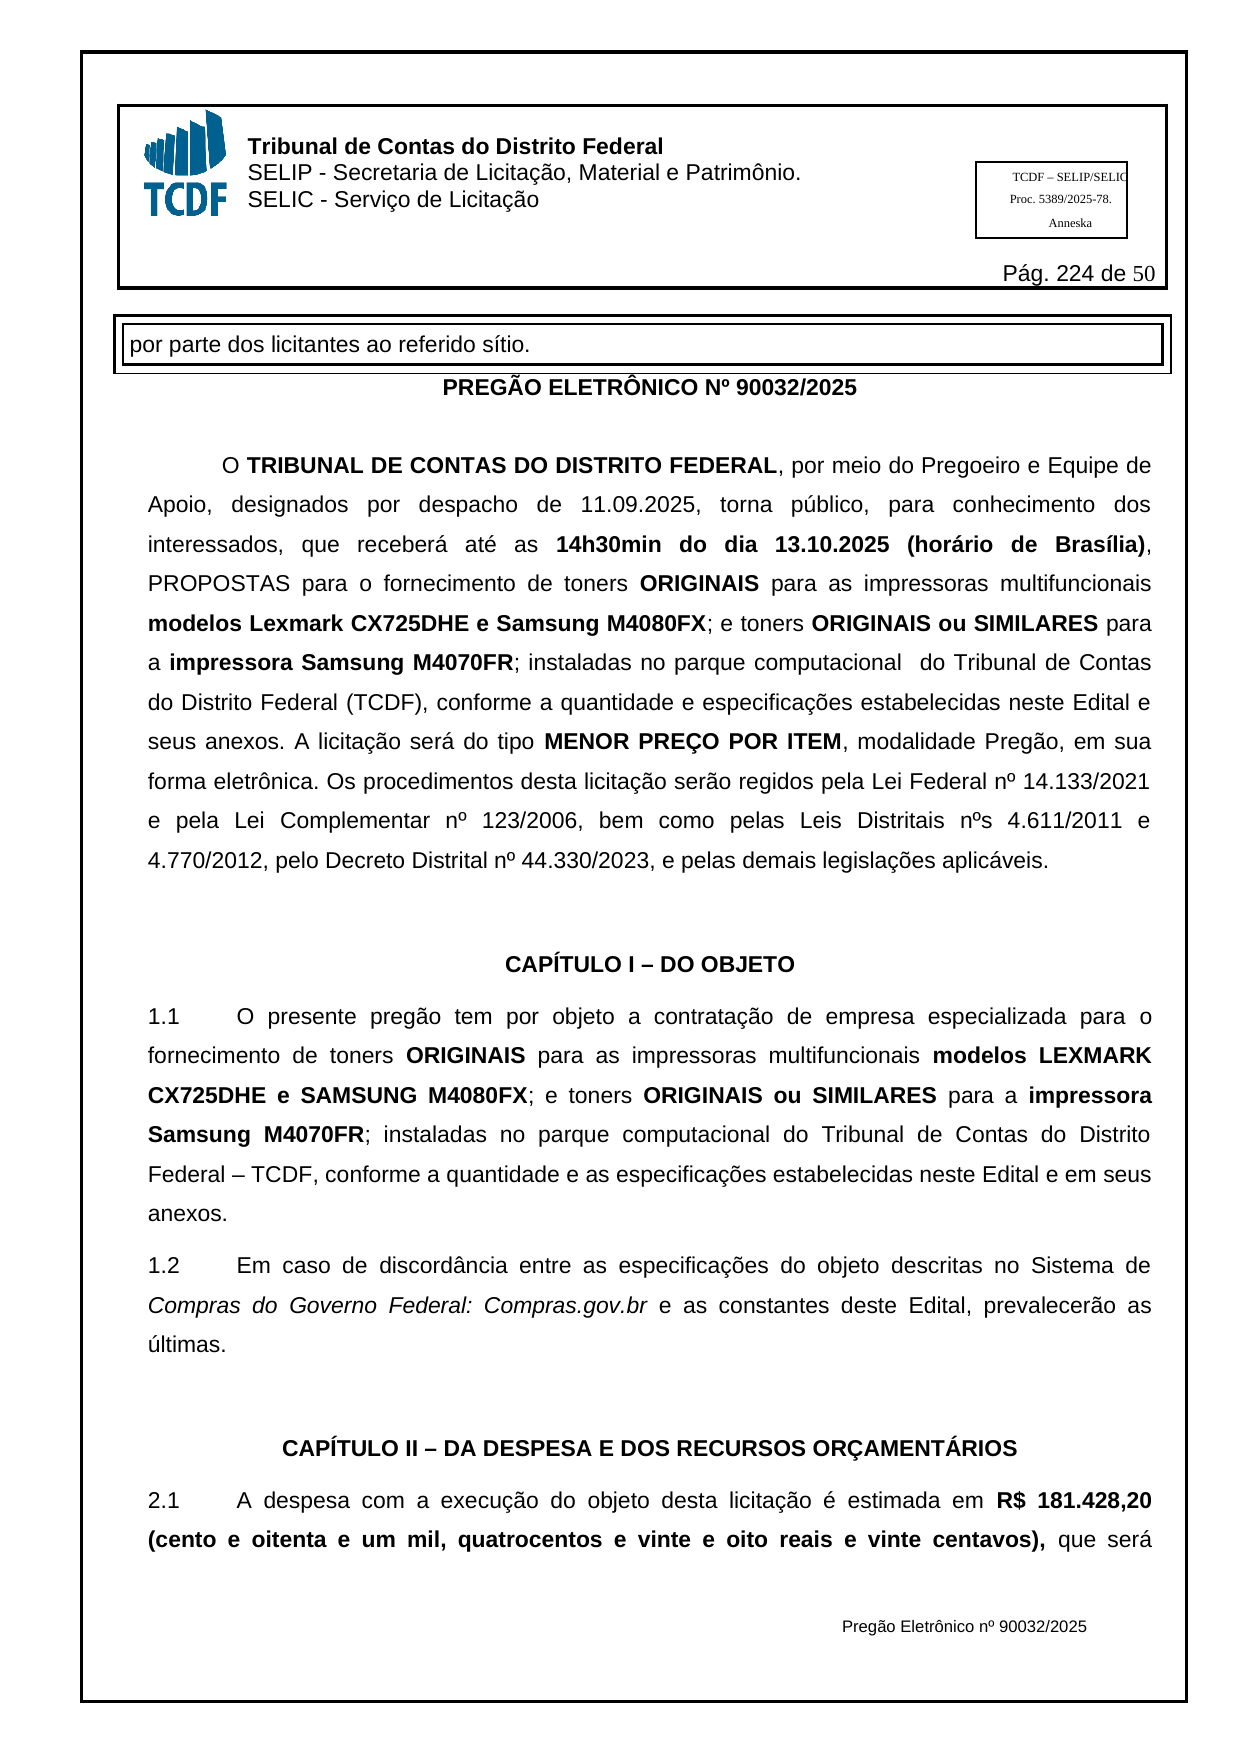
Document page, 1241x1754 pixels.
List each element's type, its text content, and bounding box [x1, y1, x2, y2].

text 1.1 O presente pregão tem por objeto a contratação de empresa especializada para o fornecimento de toners ORIGINAIS para as impressoras multifuncionais modelos LEXMARK CX725DHE e SAMSUNG M4080FX; e toners ORIGINAIS ou SIMILARES para a impressora Samsung M4070FR; instaladas no parque computacional do Tribunal de Contas do Distrito Federal – TCDF, conforme a quantidade e as especificações estabelecidas neste Edital e em seus anexos. [148, 1003, 1152, 1226]
text CAPÍTULO I – DO OBJETO [148, 951, 1152, 977]
picture [129, 107, 241, 218]
text Capítulo Ii – DA despesa e dos recursos orçamentários [148, 1435, 1152, 1461]
text O TRIBUNAL DE CONTAS DO DISTRITO FEDERAL, por meio do Pregoeiro e Equipe de Apoio, designados por despacho de 11.09.2025, torna público, para conhecimento dos interessados, que receberá até as 14h30min do dia 13.10.2025 (horário de Brasília), PROPOSTAS para o fornecimento de toners ORIGINAIS para as impressoras multifuncionais modelos Lexmark CX725DHE e Samsung M4080FX; e toners ORIGINAIS ou SIMILARES para a impressora Samsung M4070FR; instaladas no parque computacional do Tribunal de Contas do Distrito Federal (TCDF), conforme a quantidade e especificações estabelecidas neste Edital e seus anexos. A licitação será do tipo MENOR PREÇO POR ITEM, modalidade Pregão, em sua forma eletrônica. Os procedimentos desta licitação serão regidos pela Lei Federal nº 14.133/2021 e pela Lei Complementar nº 123/2006, bem como pelas Leis Distritais nºs 4.611/2011 e 4.770/2012, pelo Decreto Distrital nº 44.330/2023, e pelas demais legislações aplicáveis. [148, 452, 1152, 873]
text 1.2 Em caso de discordância entre as especificações do objeto descritas no Sistema de Compras do Governo Federal: Compras.gov.br e as constantes deste Edital, prevalecerão as últimas. [148, 1252, 1152, 1357]
text PREGÃO ELETRÔNICO Nº 90032/2025 [148, 374, 1152, 401]
